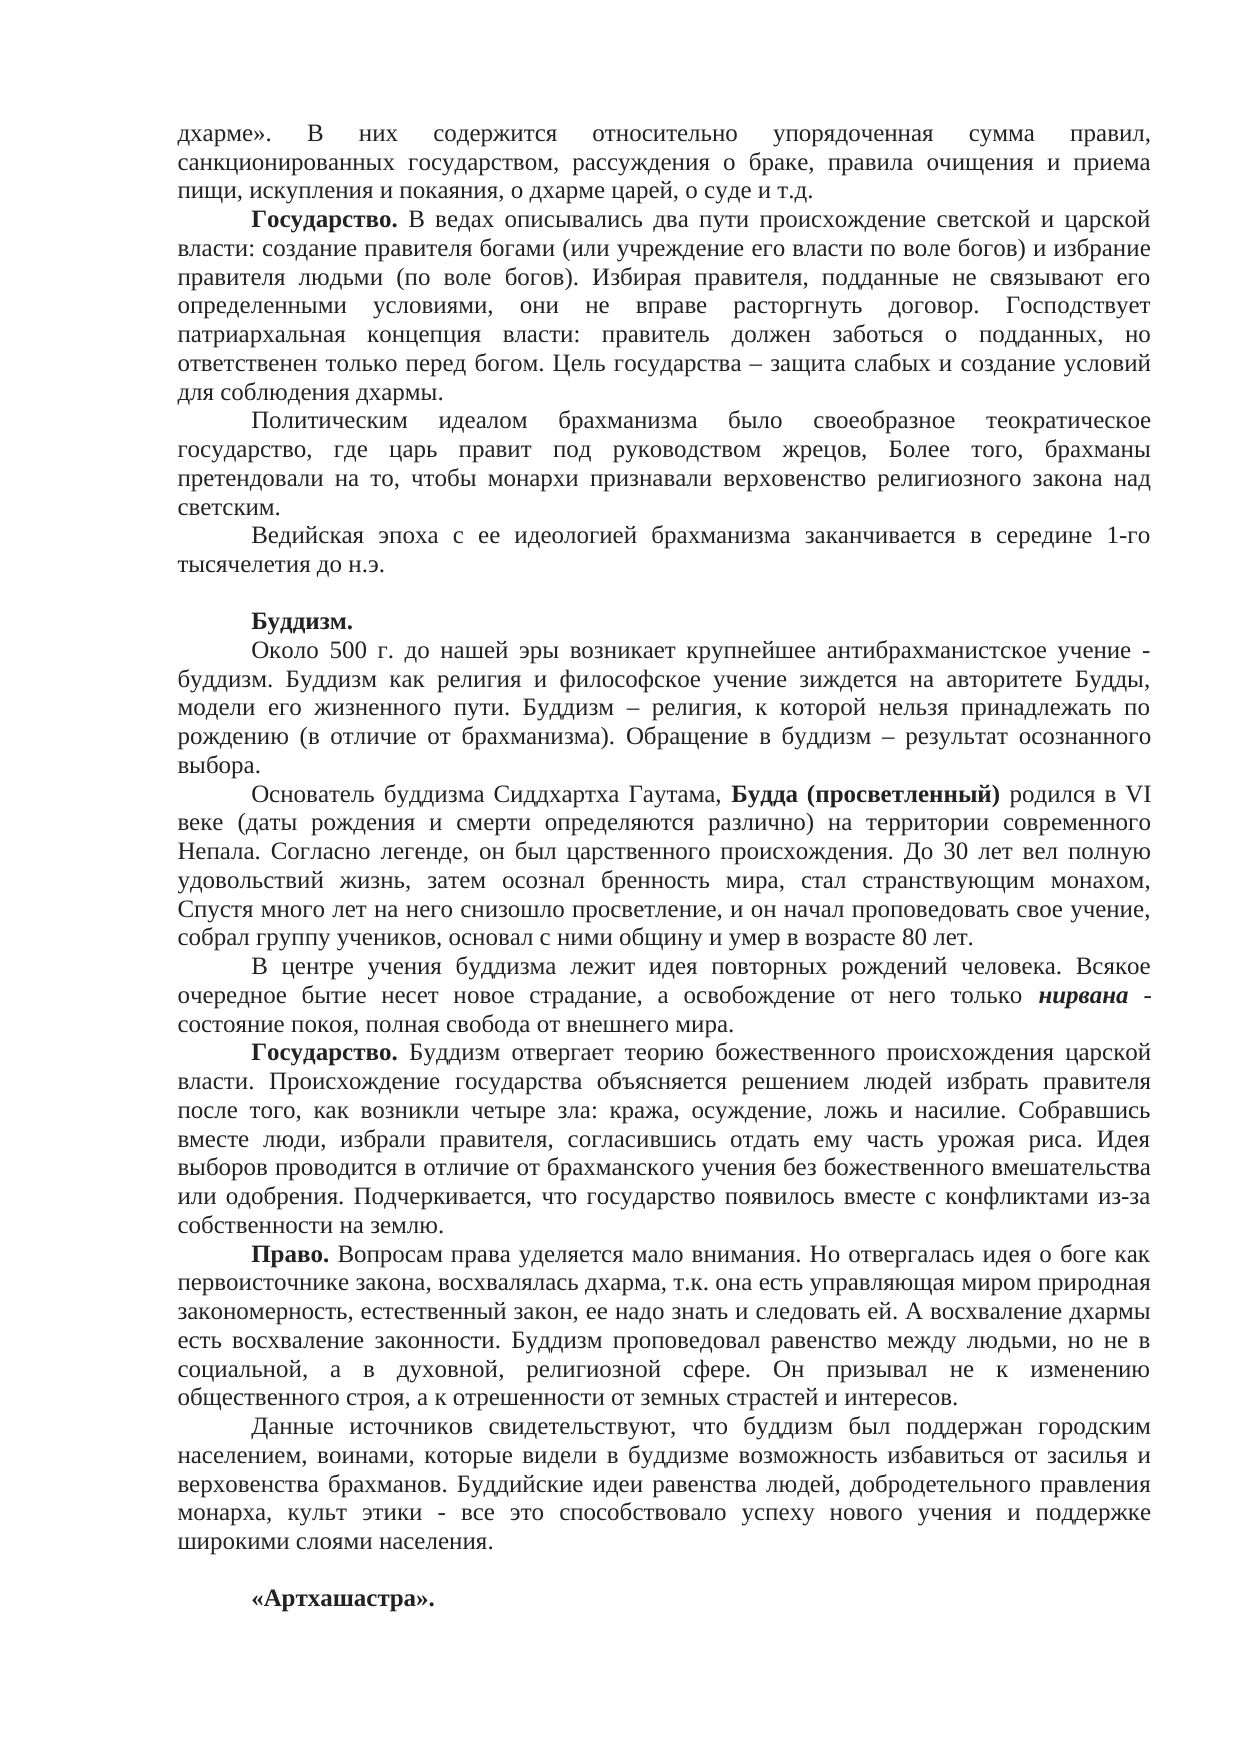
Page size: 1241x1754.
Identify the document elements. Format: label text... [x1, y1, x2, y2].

text В центре учения буддизма лежит идея повторных рождений человека. Всякое очередное бытие несет новое страдание, а освобождение от него только нирвана - состояние покоя, полная свобода от внешнего мира. [177, 951, 1152, 1037]
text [177, 118, 1152, 204]
text Право. Вопросам права уделяется мало внимания. Но отвергалась идея о боге как первоисточнике закона, восхвалялась дхарма, т.к. она есть управляющая миром природная закономерность, естественный закон, ее надо знать и следовать ей. А восхваление дхармы есть восхваление законности. Буддизм проповедовал равенство между людьми, но не в социальной, а в духовной, религиозной сфере. Он призывал не к изменению общественного строя, а к отрешенности от земных страстей и интересов. [177, 1239, 1152, 1411]
text Основатель буддизма Сиддхартха Гаутама, Будда (просветленный) родился в VI веке (даты рождения и смерти определяются различно) на территории современного Непала. Согласно легенде, он был царственного происхождения. До 30 лет вел полную удовольствий жизнь, затем осознал бренность мира, стал странствующим монахом, Спустя много лет на него снизошло просветление, и он начал проповедовать свое учение, собрал группу учеников, основал с ними общину и умер в возрасте 80 лет. [177, 779, 1152, 951]
text Государство. В ведах описывались два пути происхождение светской и царской власти: создание правителя богами (или учреждение его власти по воле богов) и избрание правителя людьми (по воле богов). Избирая правителя, подданные не связывают его определенными условиями, они не вправе расторгнуть договор. Господствует патриархальная концепция власти: правитель должен заботься о подданных, но ответственен только перед богом. Цель государства – защита слабых и создание условий для соблюдения дхармы. [177, 204, 1152, 406]
text «Артхашастра». [177, 1583, 1152, 1612]
text Ведийская эпоха с ее идеологией брахманизма заканчивается в середине 1-го тысячелетия до н.э. [177, 521, 1152, 578]
text Буддизм. [177, 606, 1152, 635]
text Государство. Буддизм отвергает теорию божественного происхождения царской власти. Происхождение государства объясняется решением людей избрать правителя после того, как возникли четыре зла: кража, осуждение, ложь и насилие. Собравшись вместе люди, избрали правителя, согласившись отдать ему часть урожая риса. Идея выборов проводится в отличие от брахманского учения без божественного вмешательства или одобрения. Подчеркивается, что государство появилось вместе с конфликтами из-за собственности на землю. [177, 1037, 1152, 1239]
text Около 500 г. до нашей эры возникает крупнейшее антибрахманистское учение - буддизм. Буддизм как религия и философское учение зиждется на авторитете Будды, модели его жизненного пути. Буддизм – религия, к которой нельзя принадлежать по рождению (в отличие от брахманизма). Обращение в буддизм – результат осознанного выбора. [177, 635, 1152, 779]
text Политическим идеалом брахманизма было своеобразное теократическое государство, где царь правит под руководством жрецов, Более того, брахманы претендовали на то, чтобы монархи признавали верховенство религиозного закона над светским. [177, 406, 1152, 521]
text Данные источников свидетельствуют, что буддизм был поддержан городским населением, воинами, которые видели в буддизме возможность избавиться от засилья и верховенства брахманов. Буддийские идеи равенства людей, добродетельного правления монарха, культ этики - все это способствовало успеху нового учения и поддержке широкими слоями населения. [177, 1411, 1152, 1555]
